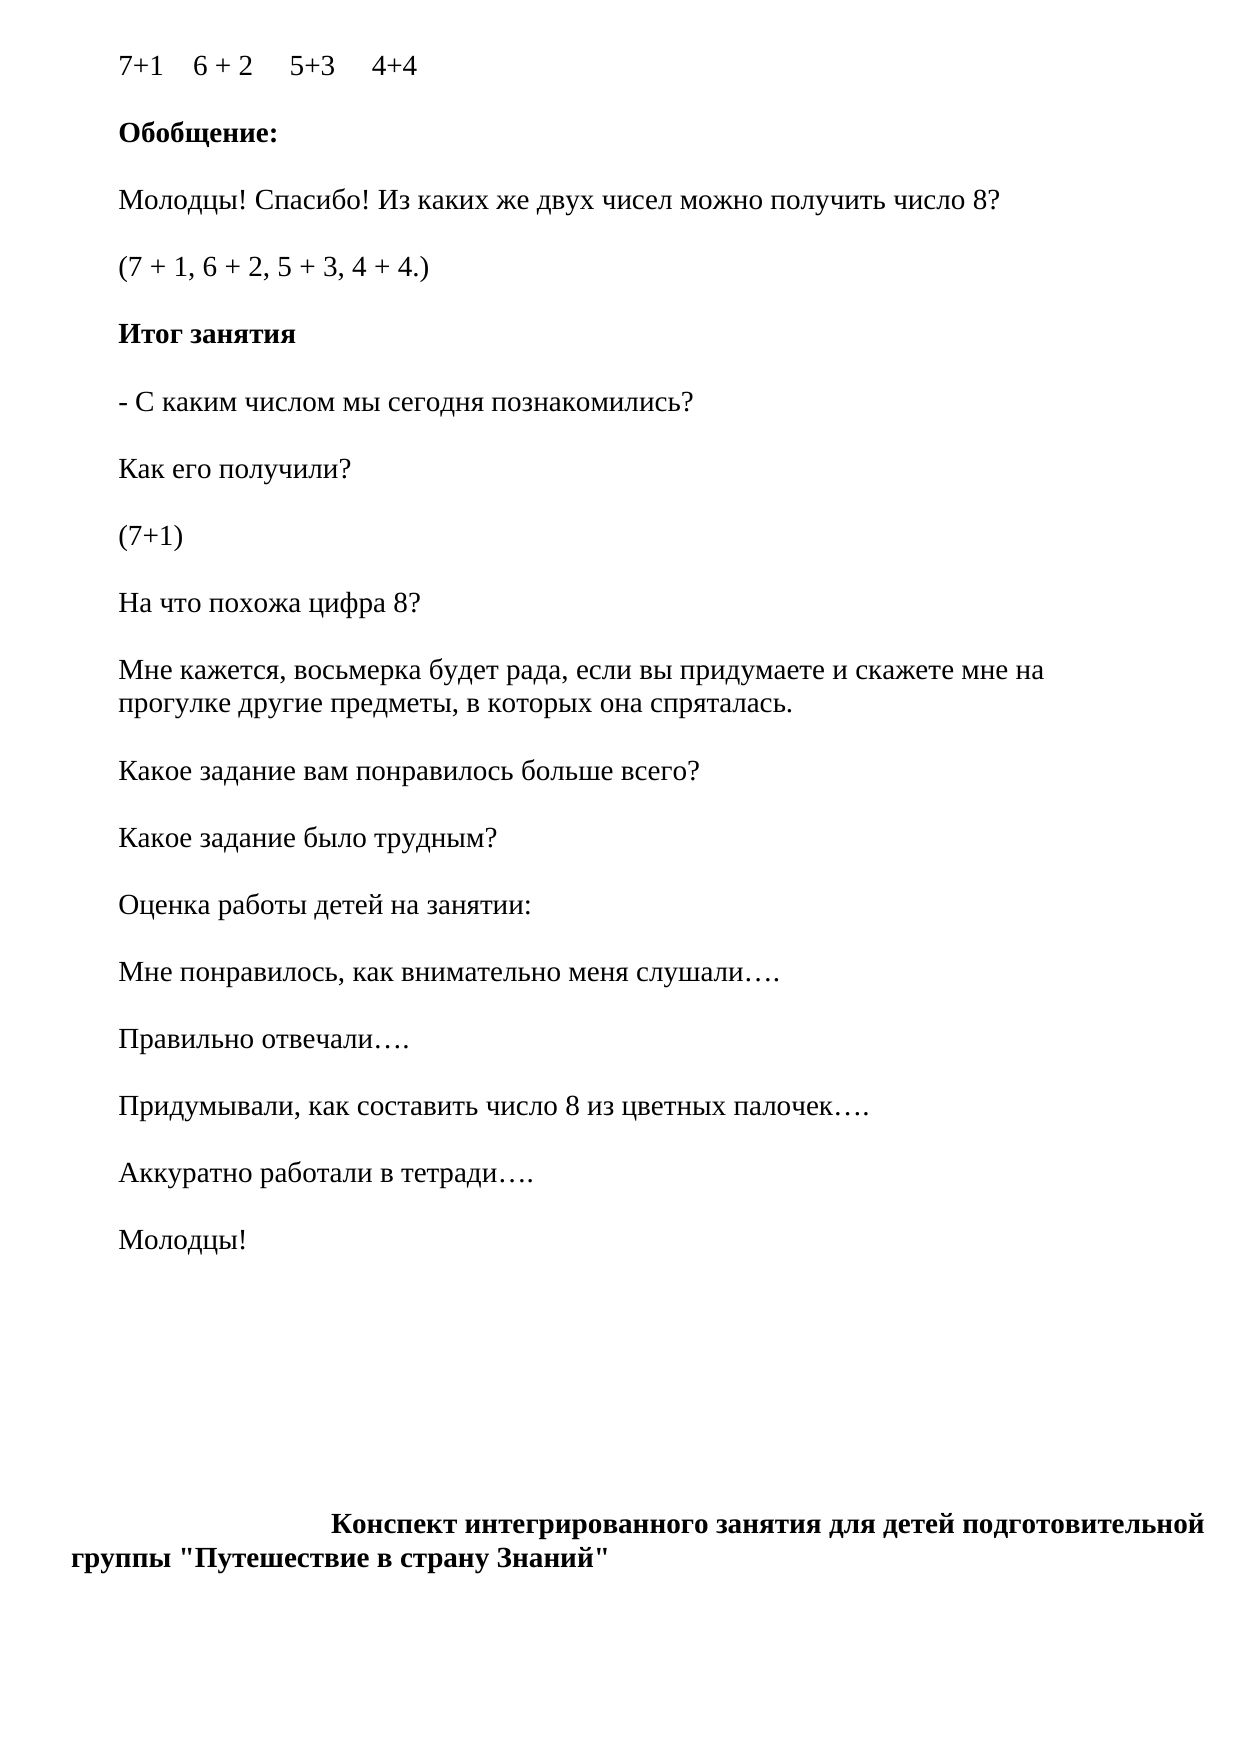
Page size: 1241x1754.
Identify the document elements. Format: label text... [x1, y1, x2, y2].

text Какое задание было трудным? [118, 820, 1107, 853]
text Оценка работы детей на занятии: [118, 887, 1107, 920]
text Мне кажется, восьмерка будет рада, если вы придумаете и скажете мне на прогулке другие предметы, в которых она спряталась. [118, 652, 1107, 719]
text Правильно отвечали…. [118, 1021, 1107, 1054]
text Конспект интегрированного занятия для детей подготовительной группы "Путешествие в страну Знаний" [71, 1506, 1208, 1573]
text (7+1) [118, 518, 1107, 551]
text Придумывали, как составить число 8 из цветных палочек…. [118, 1088, 1107, 1122]
text Какое задание вам понравилось больше всего? [118, 753, 1107, 786]
text Итог занятия [118, 317, 1107, 350]
text Мне понравилось, как внимательно меня слушали…. [118, 954, 1107, 987]
text Обобщение: [118, 115, 1107, 149]
text На что похожа цифра 8? [118, 585, 1107, 618]
text (7 + 1, 6 + 2, 5 + 3, 4 + 4.) [118, 249, 1107, 283]
text Как его получили? [118, 451, 1107, 484]
text - С каким числом мы сегодня познакомились? [118, 384, 1107, 417]
text Молодцы! Спасибо! Из каких же двух чисел можно получить число 8? [118, 182, 1107, 216]
text Аккуратно работали в тетради…. [118, 1155, 1107, 1189]
text Молодцы! [118, 1222, 1107, 1256]
text 7+1 6 + 2 5+3 4+4 [118, 48, 1107, 82]
